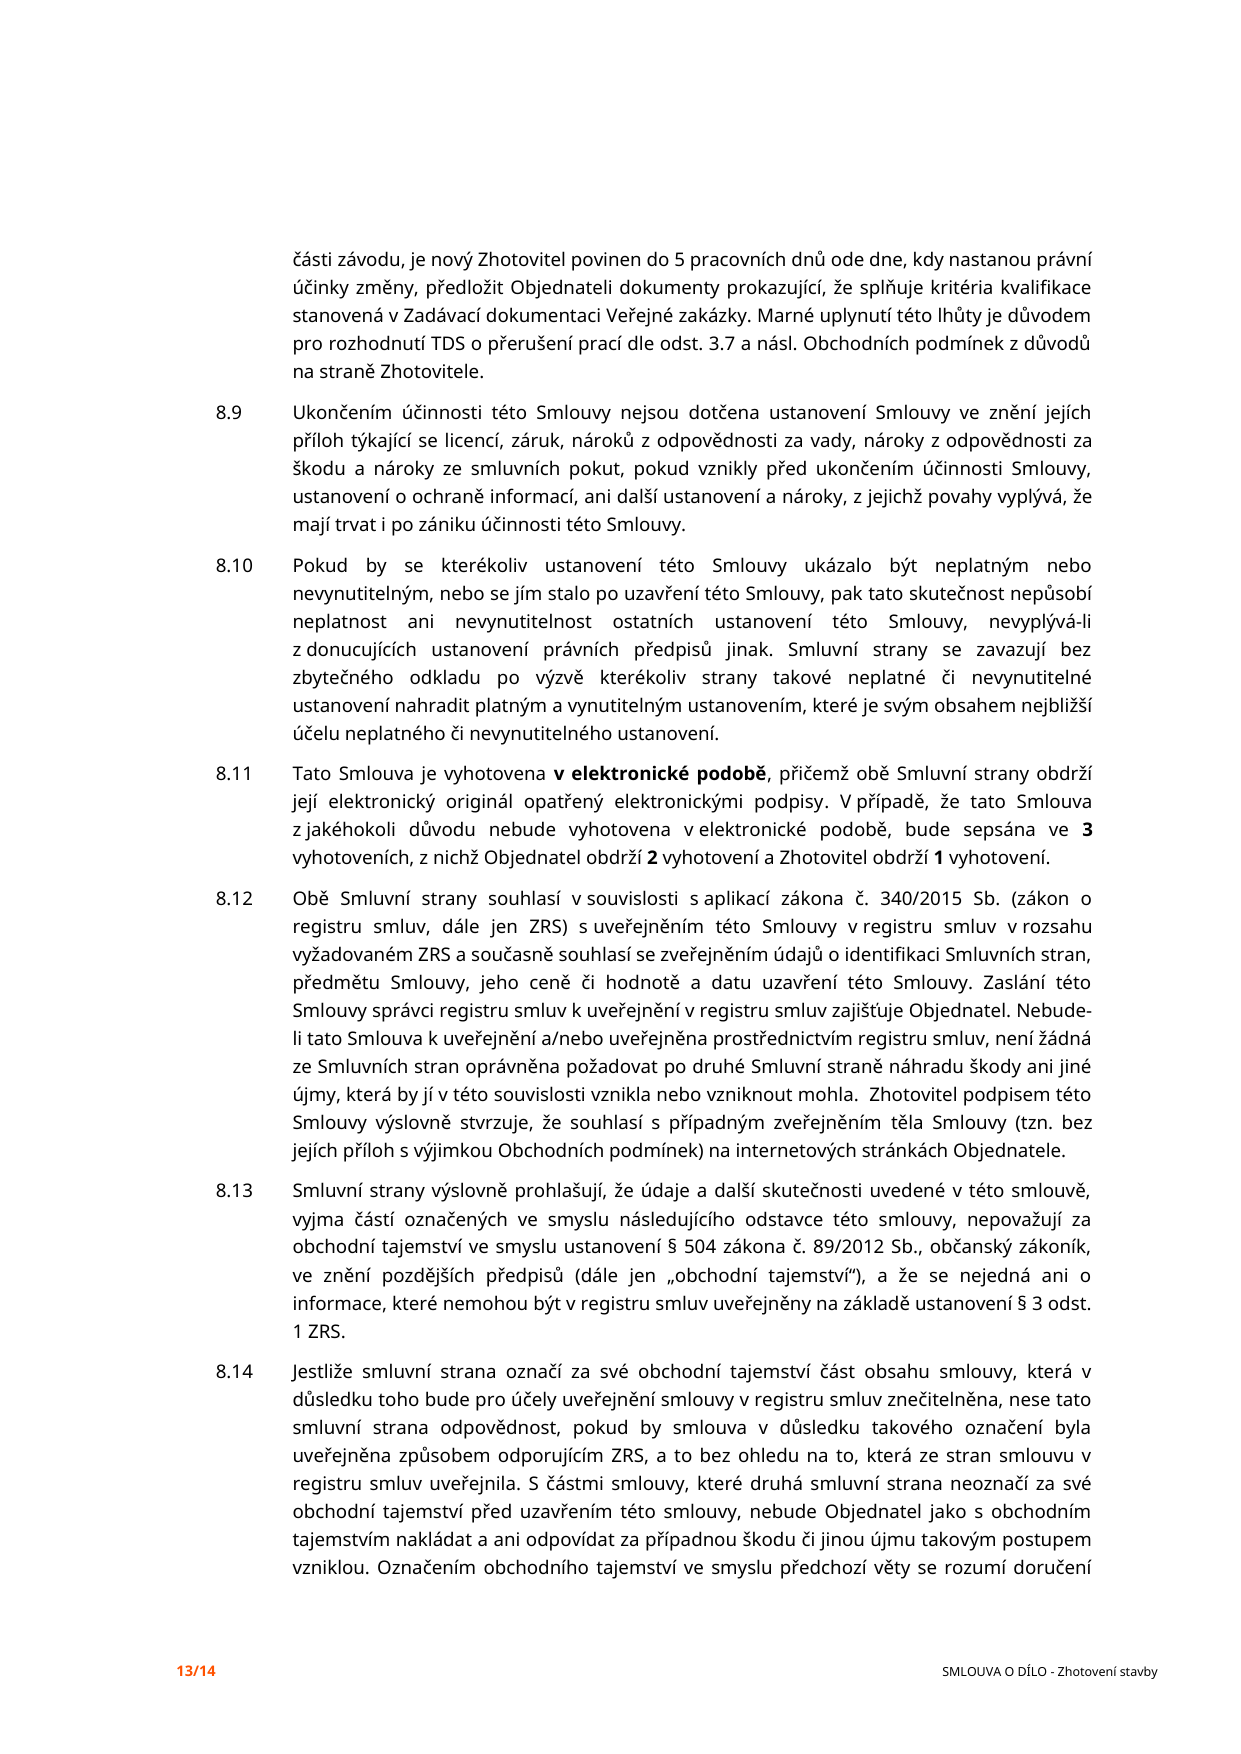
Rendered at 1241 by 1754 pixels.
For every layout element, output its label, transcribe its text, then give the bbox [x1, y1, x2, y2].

text Obě Smluvní strany souhlasí v souvislosti s aplikací zákona č. 340/2015 Sb. (zákon o registru smluv, dále jen ZRS) s uveřejněním této Smlouvy v registru smluv v rozsahu vyžadovaném ZRS a současně souhlasí se zveřejněním údajů o identifikaci Smluvních stran, předmětu Smlouvy, jeho ceně či hodnotě a datu uzavření této Smlouvy. Zaslání této Smlouvy správci registru smluv k uveřejnění v registru smluv zajišťuje Objednatel. Nebude-li tato Smlouva k uveřejnění a/nebo uveřejněna prostřednictvím registru smluv, není žádná ze Smluvních stran oprávněna požadovat po druhé Smluvní straně náhradu škody ani jiné újmy, která by jí v této souvislosti vznikla nebo vzniknout mohla. Zhotovitel podpisem této Smlouvy výslovně stvrzuje, že souhlasí s případným zveřejněním těla Smlouvy (tzn. bez jejích příloh s výjimkou Obchodních podmínek) na internetových stránkách Objednatele. [216, 885, 1093, 1163]
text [216, 247, 1093, 384]
text Tato Smlouva je vyhotovena v elektronické podobě, přičemž obě Smluvní strany obdrží její elektronický originál opatřený elektronickými podpisy. V případě, že tato Smlouva z jakéhokoli důvodu nebude vyhotovena v elektronické podobě, bude sepsána ve 3 vyhotoveních, z nichž Objednatel obdrží 2 vyhotovení a Zhotovitel obdrží 1 vyhotovení. [216, 761, 1093, 870]
text Pokud by se kterékoliv ustanovení této Smlouvy ukázalo být neplatným nebo nevynutitelným, nebo se jím stalo po uzavření této Smlouvy, pak tato skutečnost nepůsobí neplatnost ani nevynutitelnost ostatních ustanovení této Smlouvy, nevyplývá-li z donucujících ustanovení právních předpisů jinak. Smluvní strany se zavazují bez zbytečného odkladu po výzvě kterékoliv strany takové neplatné či nevynutitelné ustanovení nahradit platným a vynutitelným ustanovením, které je svým obsahem nejbližší účelu neplatného či nevynutitelného ustanovení. [216, 552, 1093, 746]
text Smluvní strany výslovně prohlašují, že údaje a další skutečnosti uvedené v této smlouvě, vyjma částí označených ve smyslu následujícího odstavce této smlouvy, nepovažují za obchodní tajemství ve smyslu ustanovení § 504 zákona č. 89/2012 Sb., občanský zákoník, ve znění pozdějších předpisů (dále jen „obchodní tajemství“), a že se nejedná ani o informace, které nemohou být v registru smluv uveřejněny na základě ustanovení § 3 odst. 1 ZRS. [216, 1178, 1093, 1343]
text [216, 1358, 1093, 1580]
text Ukončením účinnosti této Smlouvy nejsou dotčena ustanovení Smlouvy ve znění jejích příloh týkající se licencí, záruk, nároků z odpovědnosti za vady, nároky z odpovědnosti za škodu a nároky ze smluvních pokut, pokud vznikly před ukončením účinnosti Smlouvy, ustanovení o ochraně informací, ani další ustanovení a nároky, z jejichž povahy vyplývá, že mají trvat i po zániku účinnosti této Smlouvy. [216, 399, 1093, 537]
